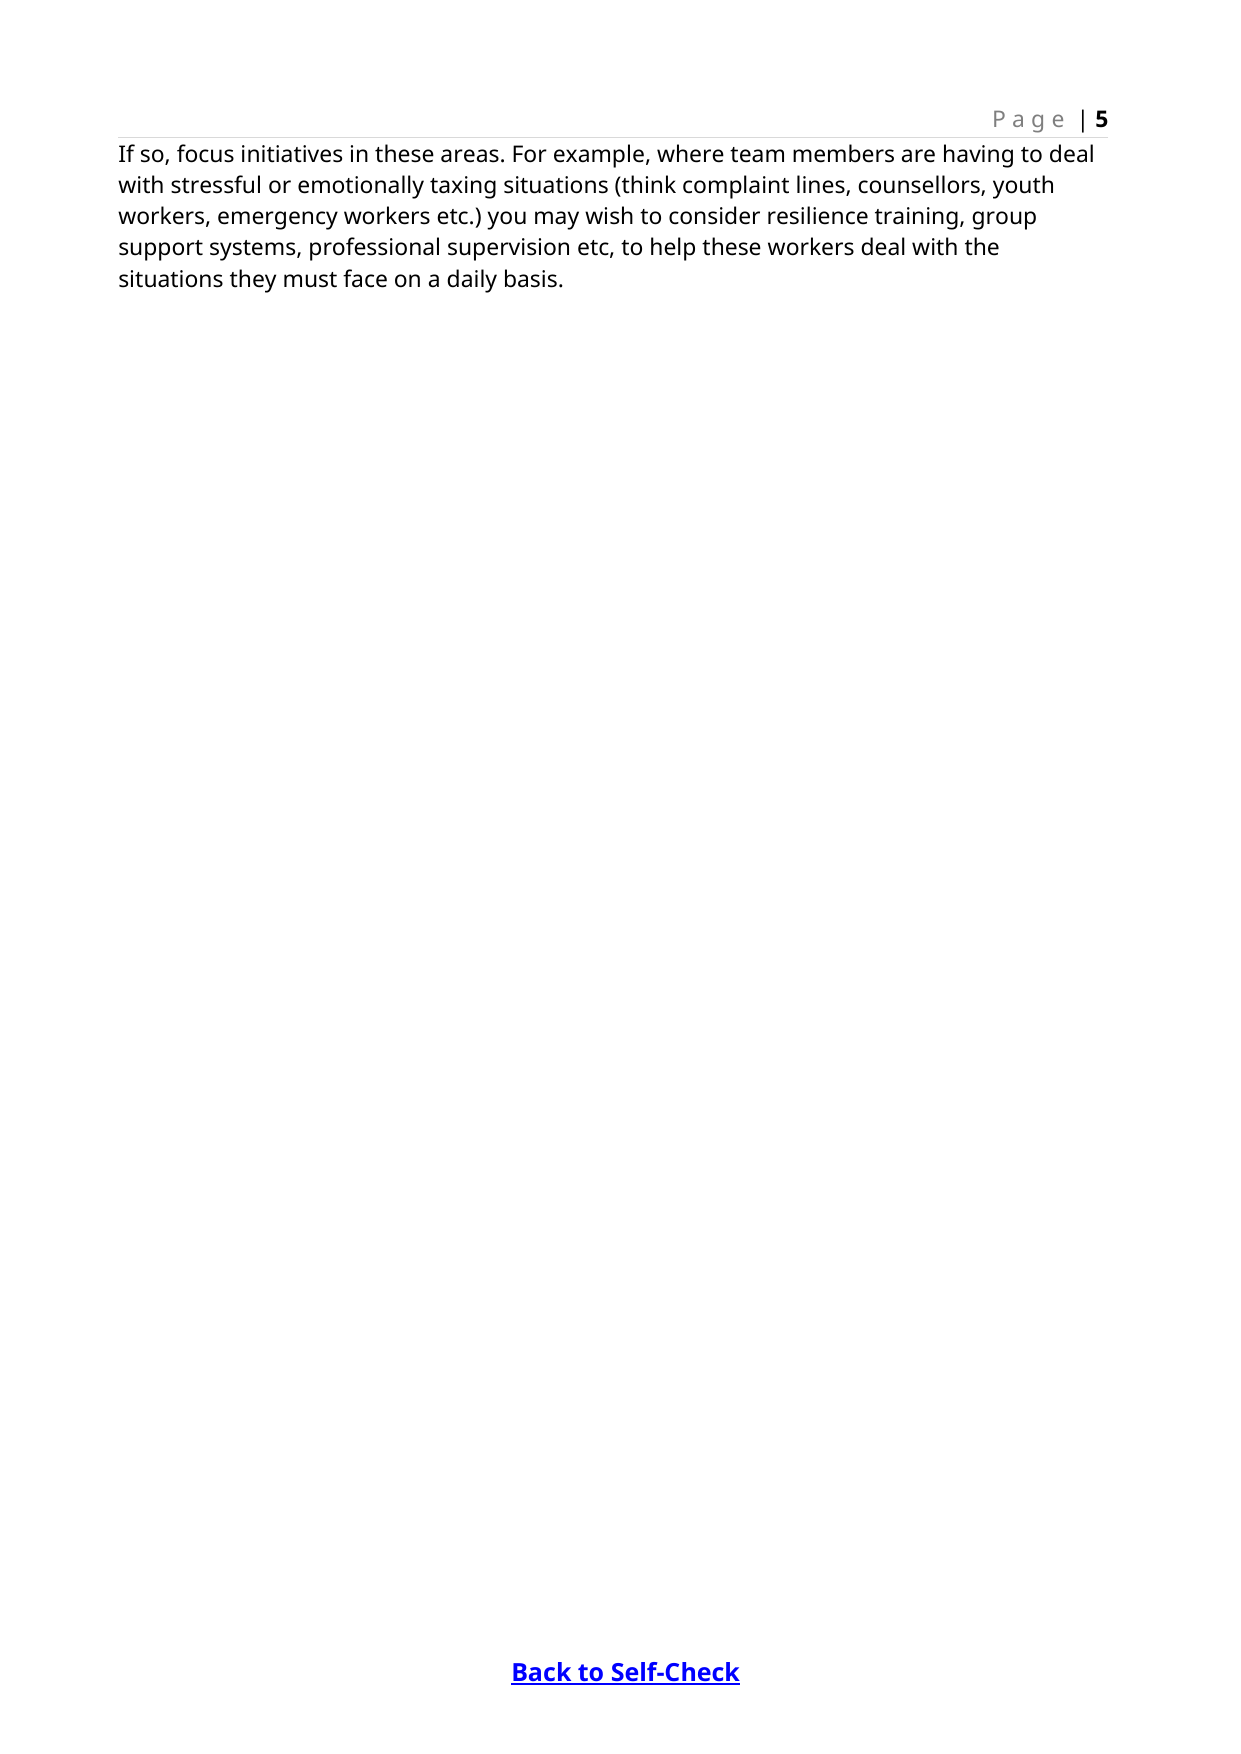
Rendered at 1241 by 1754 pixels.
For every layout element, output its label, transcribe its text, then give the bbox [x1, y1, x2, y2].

list If so, focus initiatives in these areas. For example, where team members are having to deal with stressful or emotionally taxing situations (think complaint lines, counsellors, youth workers, emergency workers etc.) you may wish to consider resilience training, group support systems, professional supervision etc, to help these workers deal with the situations they must face on a daily basis. [118, 138, 1108, 294]
